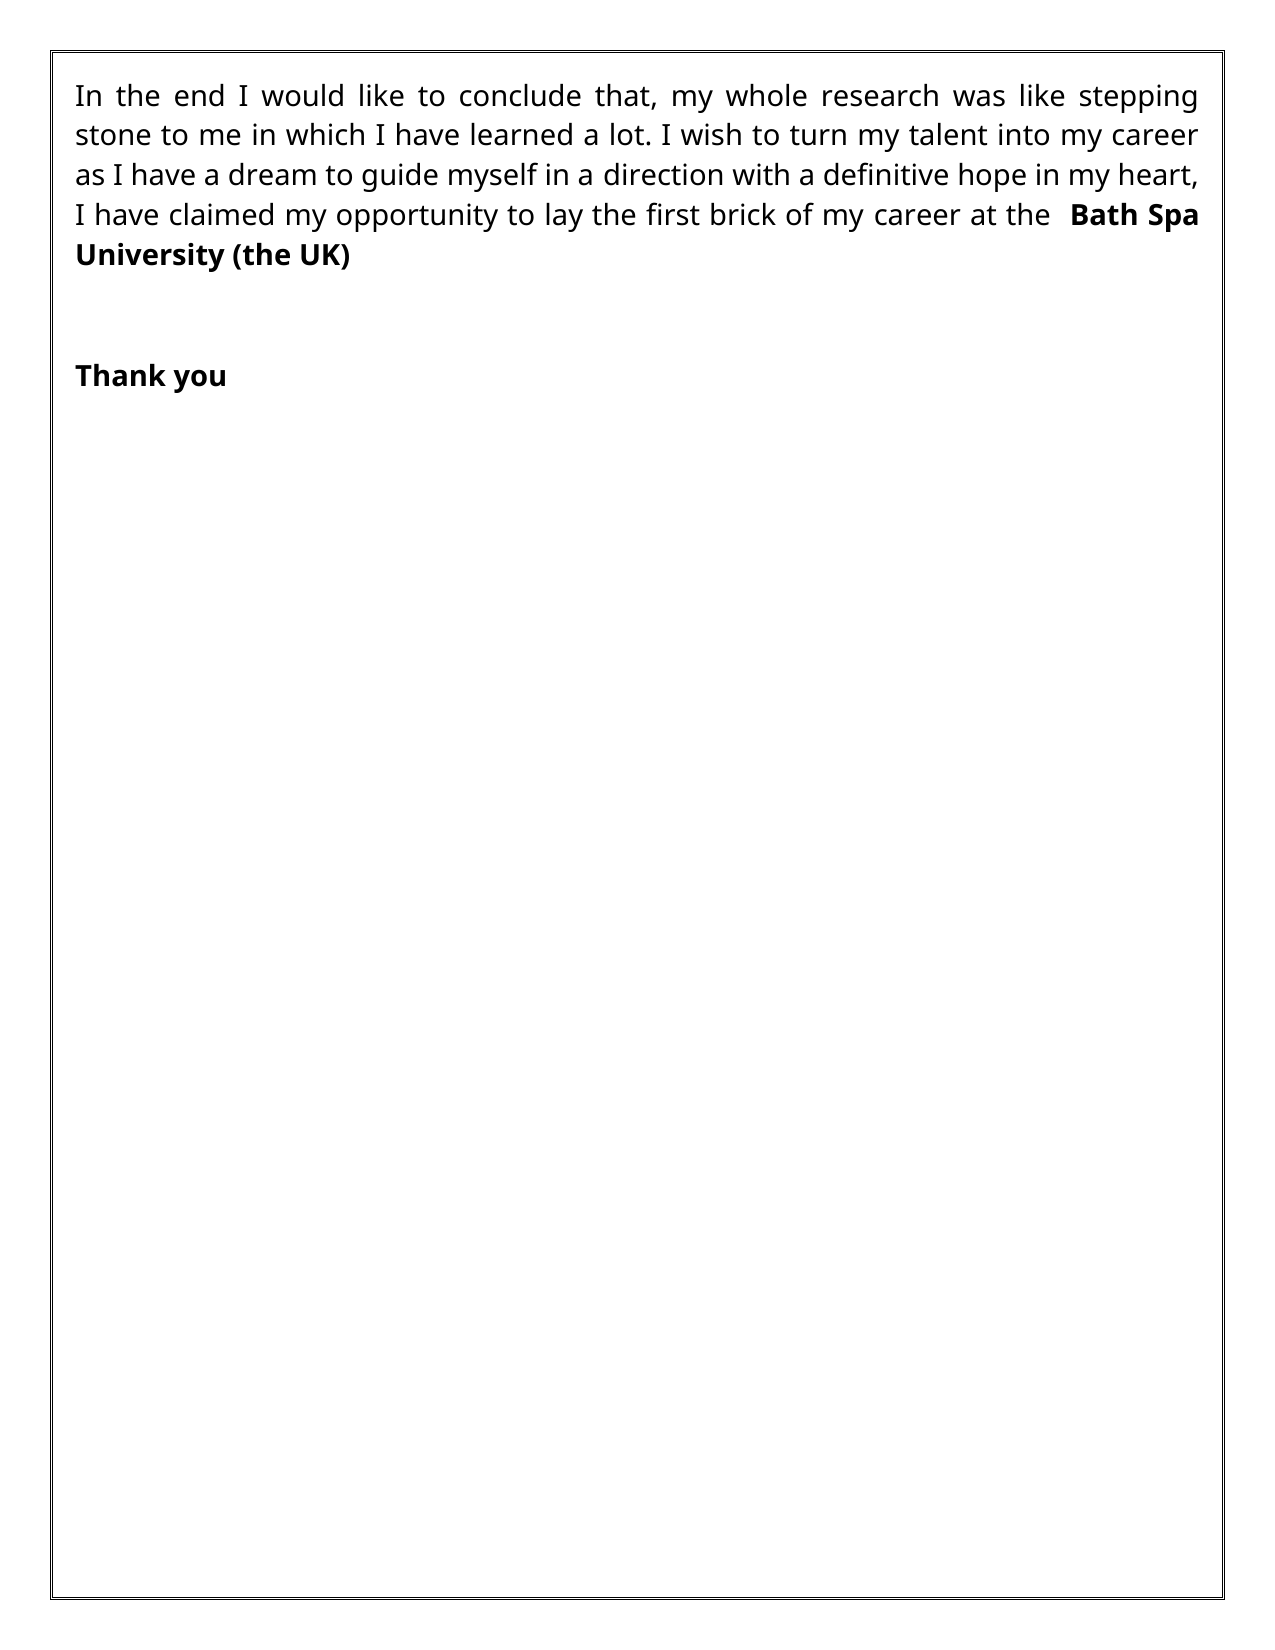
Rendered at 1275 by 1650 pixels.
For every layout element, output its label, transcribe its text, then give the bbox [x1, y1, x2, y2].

text In the end I would like to conclude that, my whole research was like stepping stone to me in which I have learned a lot. I wish to turn my talent into my career as I have a dream to guide myself in a direction with a definitive hope in my heart, I have claimed my opportunity to lay the first brick of my career at the Bath Spa University (the UK) [75, 75, 1200, 273]
text Thank you [75, 355, 1200, 394]
